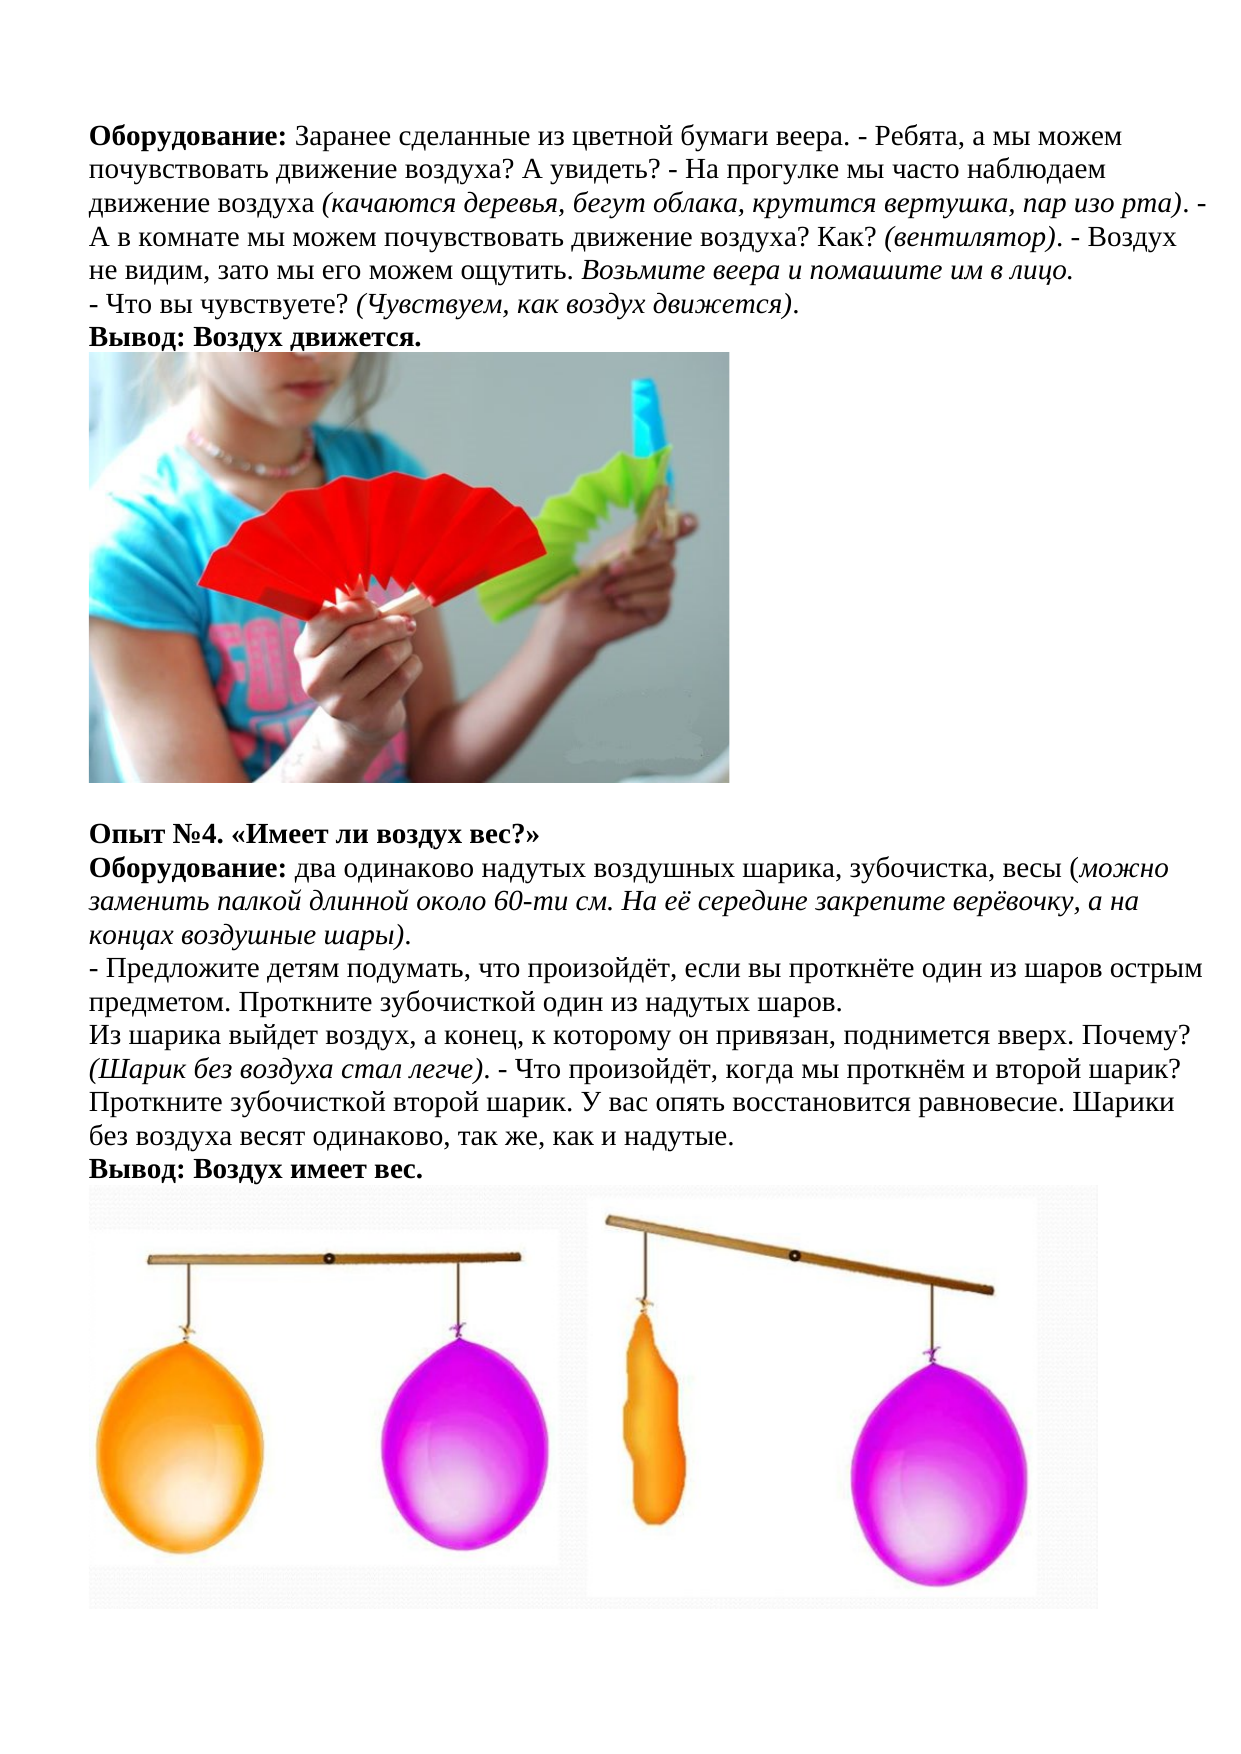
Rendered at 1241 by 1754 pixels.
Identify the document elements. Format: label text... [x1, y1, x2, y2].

text - Что вы чувствуете? (Чувствуем, как воздух движется). [89, 286, 1211, 319]
text Оборудование: два одинаково надутых воздушных шарика, зубочистка, весы (можно заменить палкой длинной около 60-ти см. На её середине закрепите верёвочку, а на концах воздушные шары). [89, 850, 1211, 950]
text Опыт №4. «Имеет ли воздух вес?» [89, 816, 1211, 850]
picture [88, 1185, 1098, 1609]
text - Предложите детям подумать, что произойдёт, если вы проткнёте один из шаров острым предметом. Проткните зубочисткой один из надутых шаров. [89, 950, 1211, 1017]
text Оборудование: Заранее сделанные из цветной бумаги веера. - Ребята, а мы можем почувствовать движение воздуха? А увидеть? - На прогулке мы часто наблюдаем движение воздуха (качаются деревья, бегут облака, крутится вертушка, пар изо рта). - А в комнате мы можем почувствовать движение воздуха? Как? (вентилятор). - Воздух не видим, зато мы его можем ощутить. Возьмите веера и помашите им в лицо. [89, 118, 1211, 286]
text Из шарика выйдет воздух, а конец, к которому он привязан, поднимется вверх. Почему? (Шарик без воздуха стал легче). - Что произойдёт, когда мы проткнём и второй шарик? Проткните зубочисткой второй шарик. У вас опять восстановится равновесие. Шарики без воздуха весят одинаково, так же, как и надутые. [89, 1017, 1211, 1152]
text Вывод: Воздух имеет вес. [89, 1152, 1211, 1185]
picture [88, 352, 730, 783]
text Вывод: Воздух движется. [89, 319, 1211, 353]
